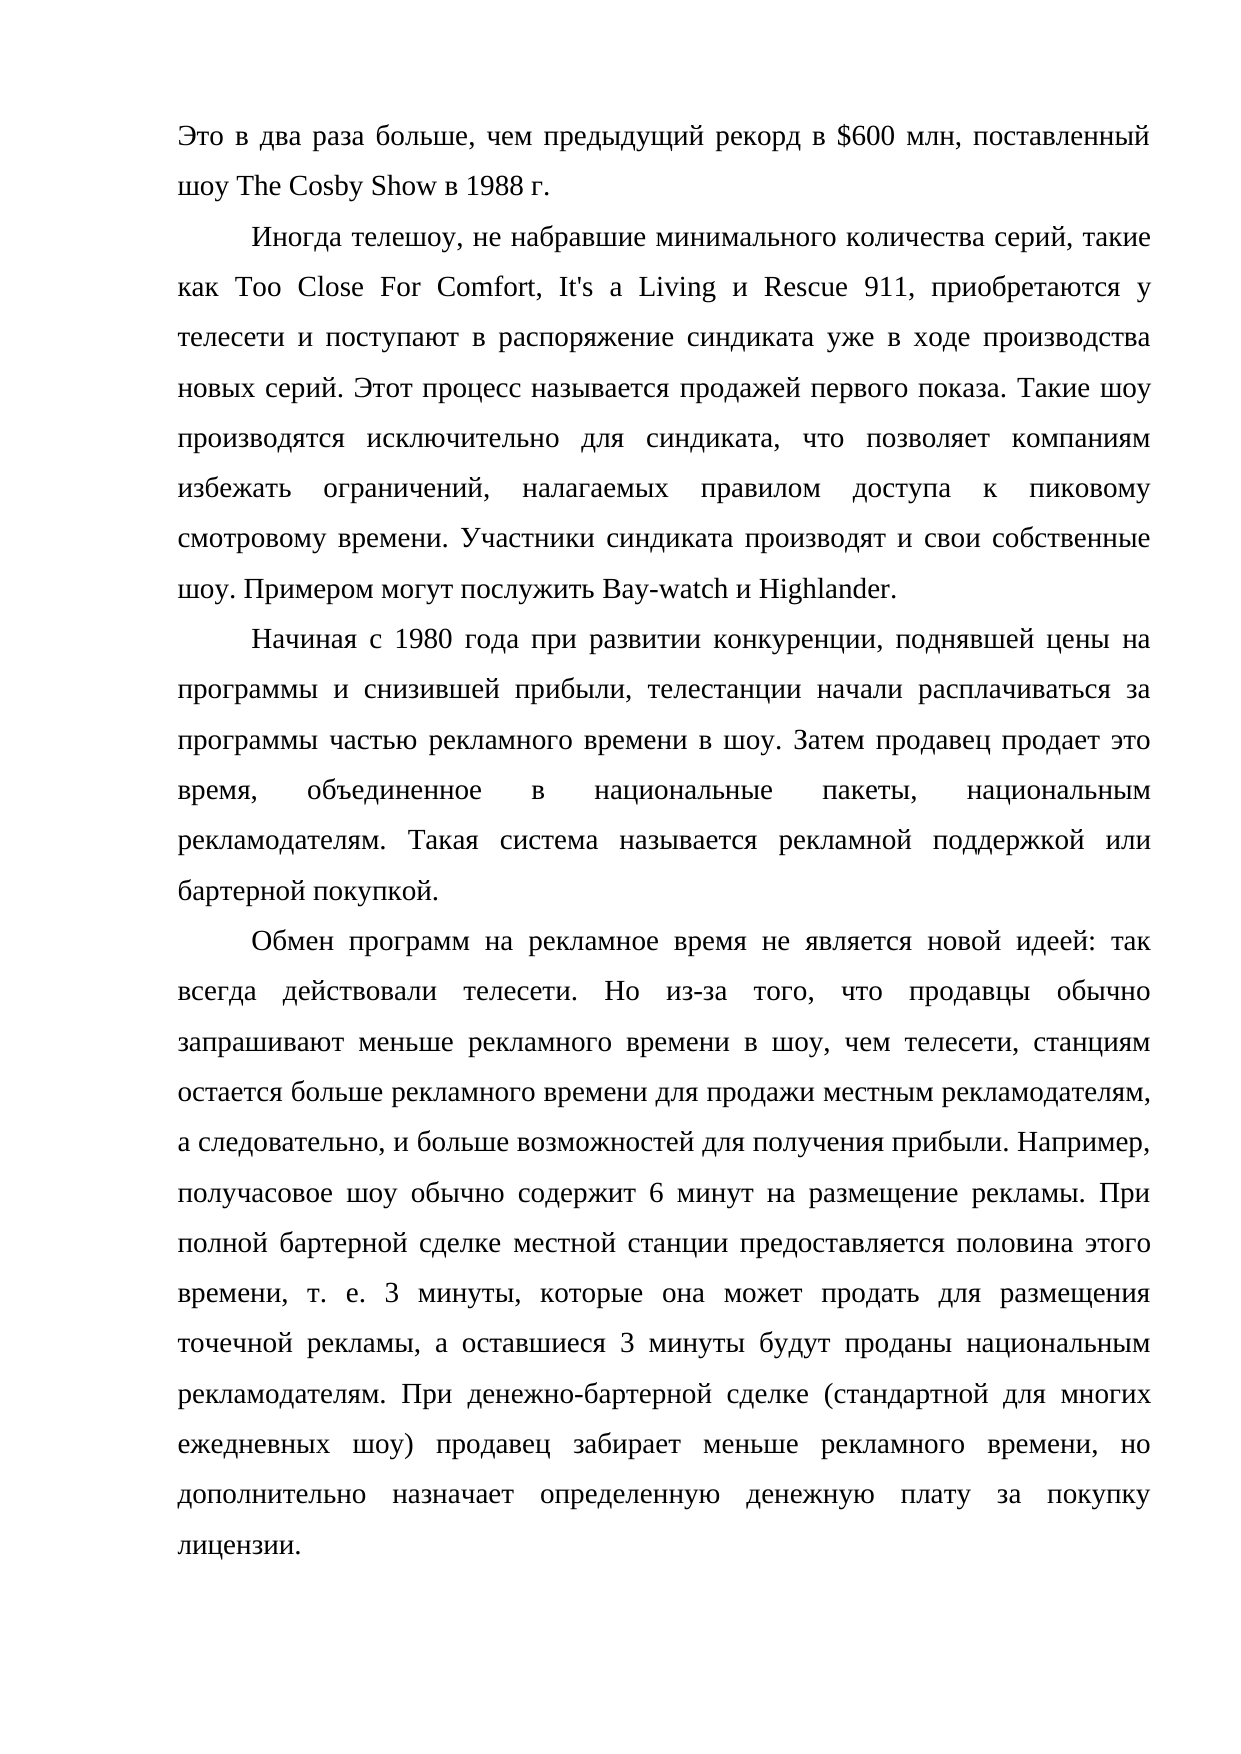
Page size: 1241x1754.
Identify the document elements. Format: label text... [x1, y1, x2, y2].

text Иногда телешоу, не набравшие минимального количества серий, такие как Too Close For Comfort, It's a Living и Rescue 911, приобретаются у телесети и поступают в распоряжение синдиката уже в ходе производства новых серий. Этот процесс называется продажей первого показа. Такие шоу производятся исключительно для синдиката, что позволяет компаниям избежать ограничений, налагаемых правилом доступа к пиковому смотровому времени. Участники синдиката производят и свои собственные шоу. Примером могут послужить Bay-watch и Highlander. [177, 219, 1152, 604]
text Начиная с 1980 года при развитии конкуренции, поднявшей цены на программы и снизившей прибыли, телестанции начали расплачиваться за программы частью рекламного времени в шоу. Затем продавец продает это время, объединенное в национальные пакеты, национальным рекламодателям. Такая система называется рекламной поддержкой или бартерной покупкой. [177, 621, 1152, 906]
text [177, 118, 1152, 202]
text Обмен программ на рекламное время не является новой идеей: так всегда действовали телесети. Но из-за того, что продавцы обычно запрашивают меньше рекламного времени в шоу, чем телесети, станциям остается больше рекламного времени для продажи местным рекламодателям, а следовательно, и больше возможностей для получения прибыли. Например, получасовое шоу обычно содержит 6 минут на размещение рекламы. При полной бартерной сделке местной станции предоставляется половина этого времени, т. е. 3 минуты, которые она может продать для размещения точечной рекламы, а оставшиеся 3 минуты будут проданы национальным рекламодателям. При денежно-бартерной сделке (стандартной для многих ежедневных шоу) продавец забирает меньше рекламного времени, но дополнительно назначает определенную денежную плату за покупку лицензии. [177, 923, 1152, 1560]
